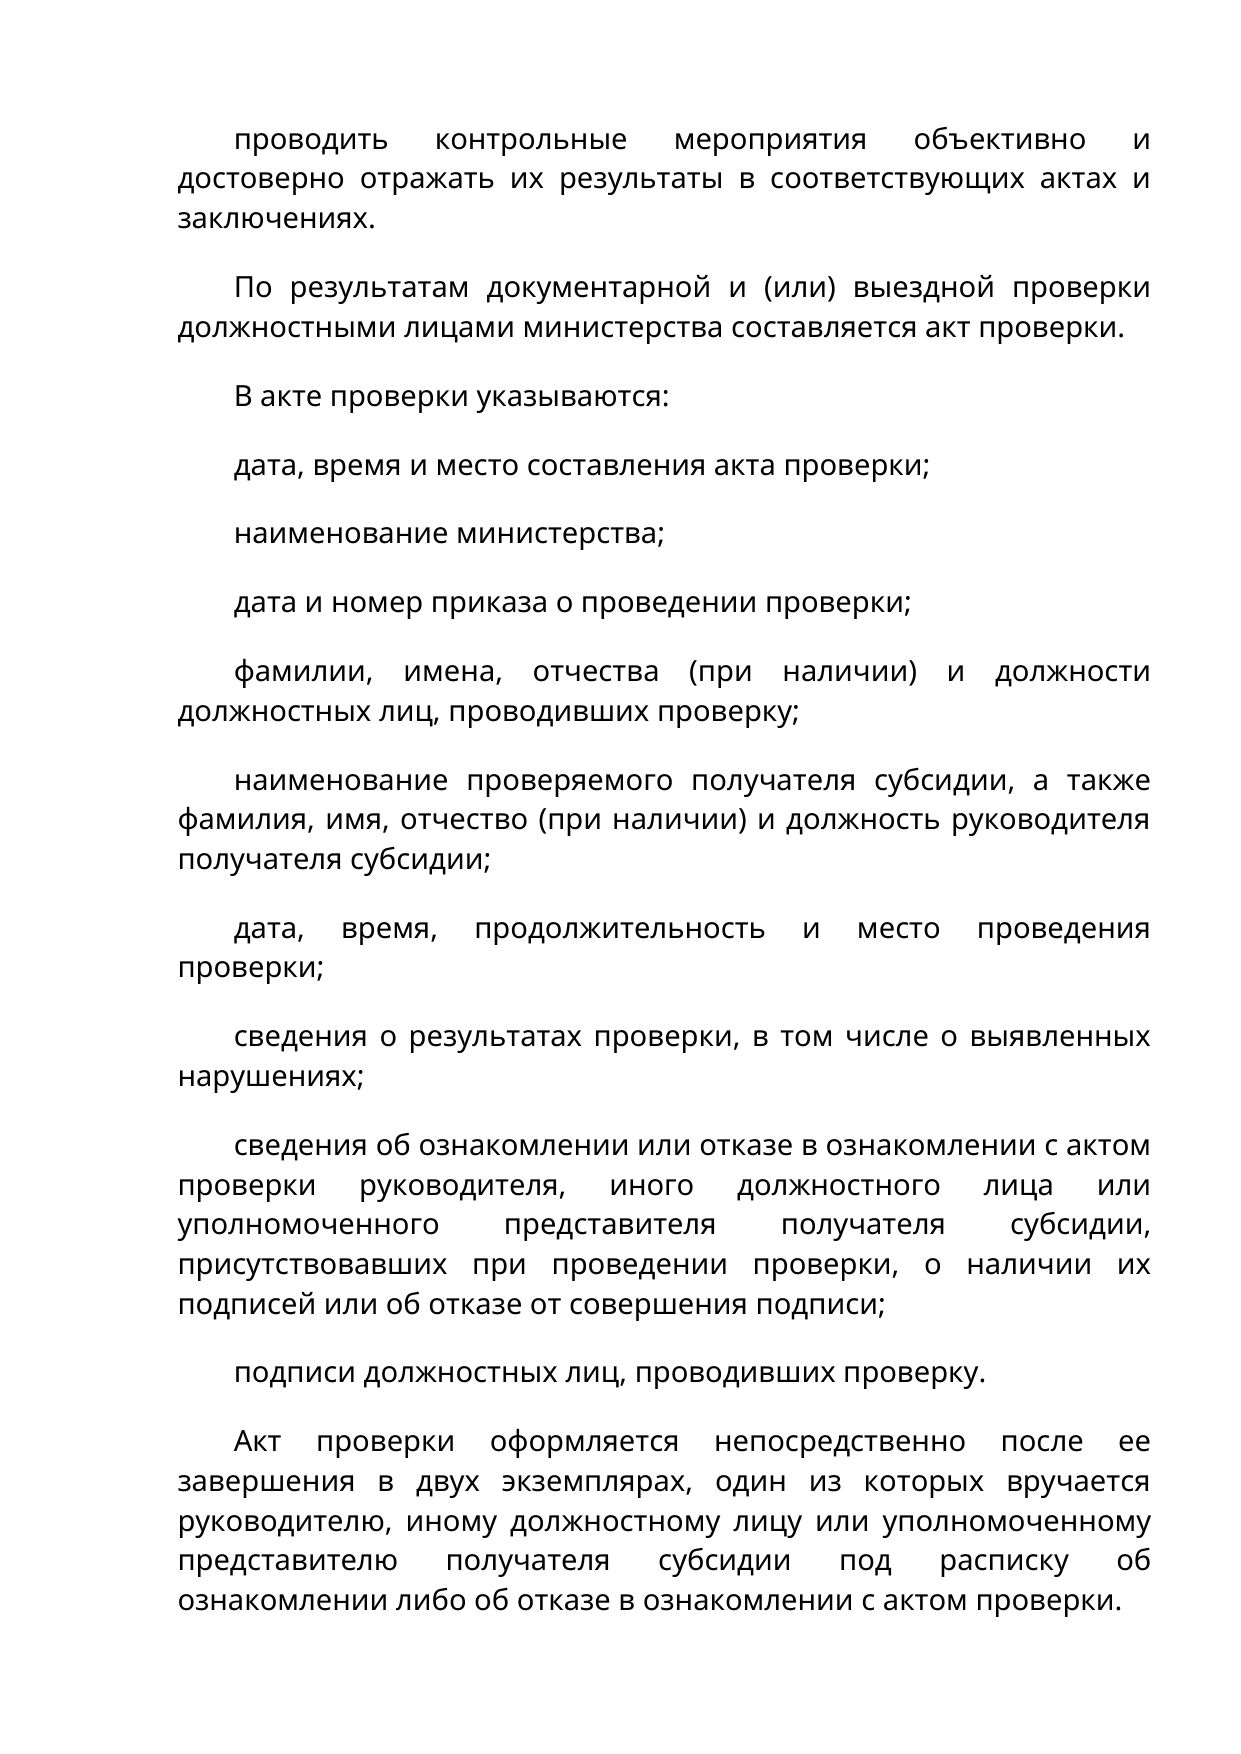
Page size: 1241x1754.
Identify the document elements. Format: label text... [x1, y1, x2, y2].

text дата, время и место составления акта проверки; [177, 444, 1152, 483]
text дата, время, продолжительность и место проведения проверки; [177, 907, 1152, 986]
text наименование проверяемого получателя субсидии, а также фамилия, имя, отчество (при наличии) и должность руководителя получателя субсидии; [177, 759, 1152, 878]
text В акте проверки указываются: [177, 375, 1152, 414]
text фамилии, имена, отчества (при наличии) и должности должностных лиц, проводивших проверку; [177, 650, 1152, 730]
text сведения о результатах проверки, в том числе о выявленных нарушениях; [177, 1016, 1152, 1095]
text сведения об ознакомлении или отказе в ознакомлении с актом проверки руководителя, иного должностного лица или уполномоченного представителя получателя субсидии, присутствовавших при проведении проверки, о наличии их подписей или об отказе от совершения подписи; [177, 1124, 1152, 1323]
text наименование министерства; [177, 513, 1152, 552]
text По результатам документарной и (или) выездной проверки должностными лицами министерства составляется акт проверки. [177, 266, 1152, 346]
text подписи должностных лиц, проводивших проверку. [177, 1352, 1152, 1391]
text дата и номер приказа о проведении проверки; [177, 581, 1152, 621]
text Акт проверки оформляется непосредственно после ее завершения в двух экземплярах, один из которых вручается руководителю, иному должностному лицу или уполномоченному представителю получателя субсидии под расписку об ознакомлении либо об отказе в ознакомлении с актом проверки. [177, 1421, 1152, 1619]
text проводить контрольные мероприятия объективно и достоверно отражать их результаты в соответствующих актах и заключениях. [177, 118, 1152, 237]
